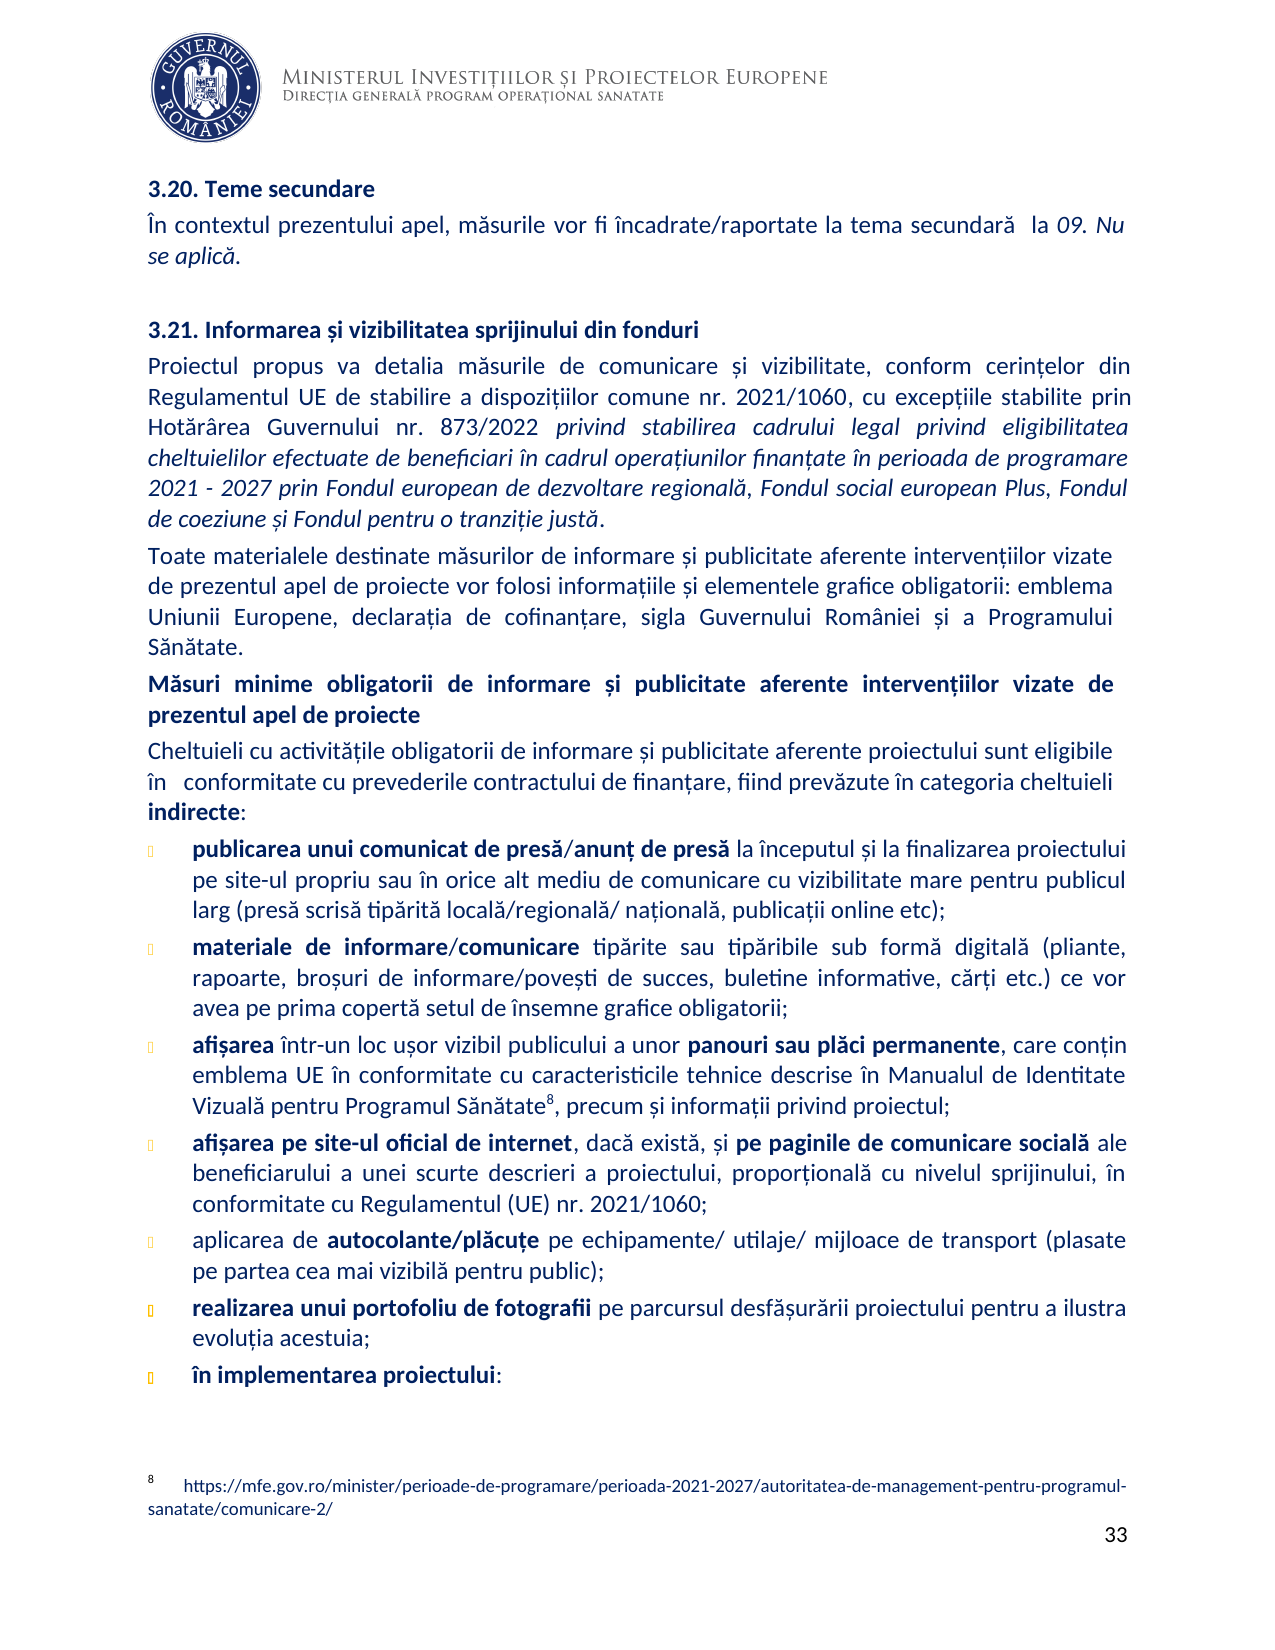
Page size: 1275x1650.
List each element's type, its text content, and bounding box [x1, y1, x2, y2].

list în implementarea proiectului: [148, 1359, 1127, 1390]
text Proiectul propus va detalia măsurile de comunicare și vizibilitate, conform cerințelor din Regulamentul UE de stabilire a dispozițiilor comune nr. 2021/1060, cu excepțiile stabilite prin Hotărârea Guvernului nr. 873/2022 privind stabilirea cadrului legal privind eligibilitatea cheltuielilor efectuate de beneficiari în cadrul operațiunilor finanțate în perioada de programare 2021 - 2027 prin Fondul european de dezvoltare regională, Fondul social european Plus, Fondul de coeziune și Fondul pentru o tranziție justă. [148, 351, 1132, 534]
list afișarea într-un loc ușor vizibil publicului a unor panouri sau plăci permanente, care conțin emblema UE în conformitate cu caracteristicile tehnice descrise în Manualul de Identitate Vizuală pentru Programul Sănătate, precum și informații privind proiectul; [148, 1029, 1127, 1121]
list aplicarea de autocolante/plăcuțe pe echipamente/ utilaje/ mijloace de transport (plasate pe partea cea mai vizibilă pentru public); [148, 1224, 1127, 1286]
text 3.21. Informarea și vizibilitatea sprijinului din fonduri [148, 314, 1127, 344]
text Toate materialele destinate măsurilor de informare și publicitate aferente intervențiilor vizate de prezentul apel de proiecte vor folosi informațiile și elementele grafice obligatorii: emblema Uniunii Europene, declarația de cofinanțare, sigla Guvernului României și a Programului Sănătate. [148, 540, 1115, 662]
text În contextul prezentului apel, măsurile vor fi încadrate/raportate la tema secundară la 09. Nu se aplică. [148, 210, 1127, 271]
text Măsuri minime obligatorii de informare și publicitate aferente intervențiilor vizate de prezentul apel de proiecte [148, 668, 1115, 729]
picture [147, 29, 852, 145]
list publicarea unui comunicat de presă/anunț de presă la începutul și la finalizarea proiectului pe site-ul propriu sau în orice alt mediu de comunicare cu vizibilitate mare pentru publicul larg (presă scrisă tipărită locală/regională/ națională, publicații online etc); [148, 833, 1127, 925]
list materiale de informare/comunicare tipărite sau tipăribile sub formă digitală (pliante, rapoarte, broșuri de informare/povești de succes, buletine informative, cărți etc.) ce vor avea pe prima copertă setul de însemne grafice obligatorii; [148, 931, 1127, 1023]
text 3.20. Teme secundare [148, 173, 1127, 203]
text Cheltuieli cu activitățile obligatorii de informare și publicitate aferente proiectului sunt eligibile în conformitate cu prevederile contractului de finanțare, fiind prevăzute în categoria cheltuieli indirecte: [148, 736, 1115, 827]
list realizarea unui portofoliu de fotografii pe parcursul desfășurării proiectului pentru a ilustra evoluția acestuia; [148, 1292, 1127, 1353]
list afișarea pe site-ul oficial de internet, dacă există, și pe paginile de comunicare socială ale beneficiarului a unei scurte descrieri a proiectului, proporțională cu nivelul sprijinului, în conformitate cu Regulamentul (UE) nr. 2021/1060; [148, 1127, 1127, 1218]
